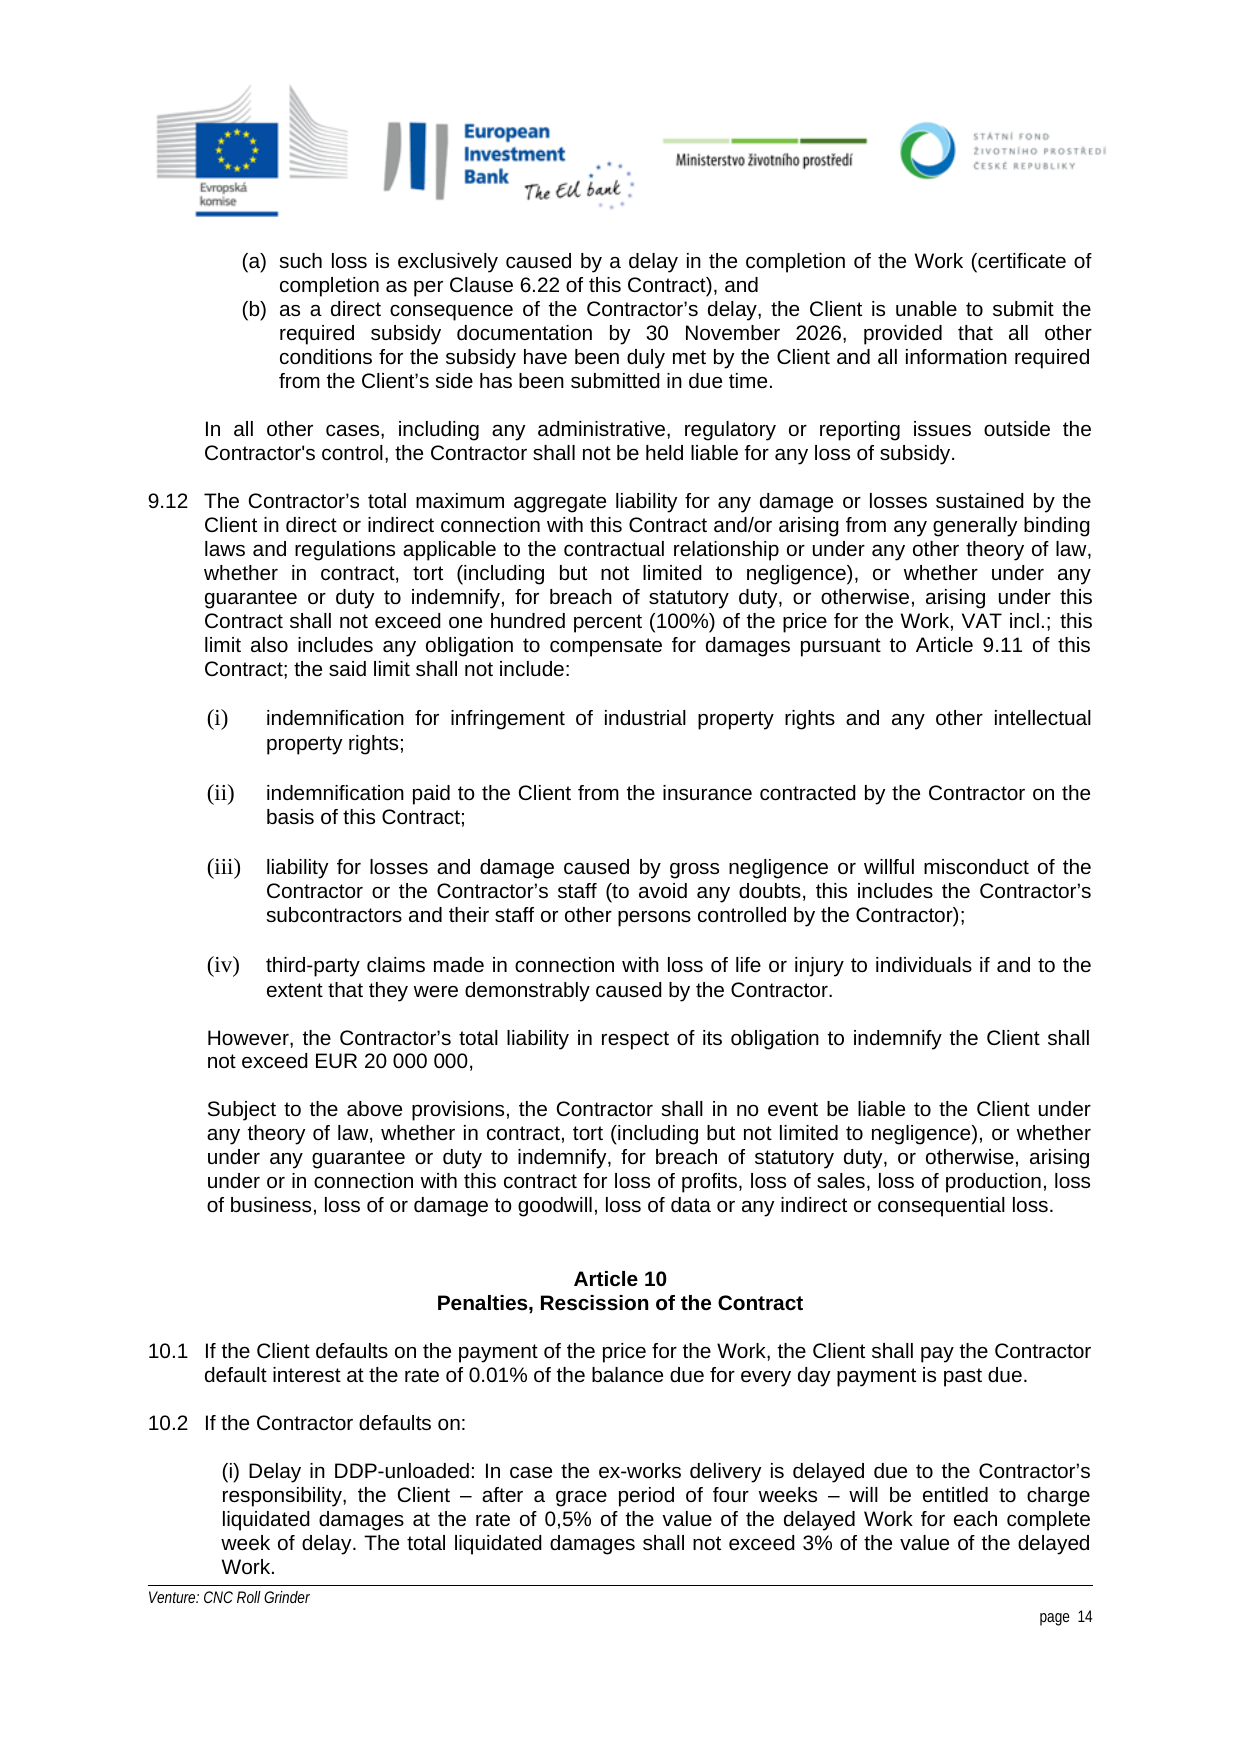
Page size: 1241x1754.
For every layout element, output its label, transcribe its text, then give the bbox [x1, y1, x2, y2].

picture [147, 73, 1122, 225]
text In all other cases, including any administrative, regulatory or reporting issues outside the Contractor's control, the Contractor shall not be held liable for any loss of subsidy. [204, 417, 1093, 465]
list The Contractor’s total maximum aggregate liability for any damage or losses sustained by the Client in direct or indirect connection with this Contract and/or arising from any generally binding laws and regulations applicable to the contractual relationship or under any other theory of law, whether in contract, tort (including but not limited to negligence), or whether under any guarantee or duty to indemnify, for breach of statutory duty, or otherwise, arising under this Contract shall not exceed one hundred percent (100%) of the price for the Work, VAT incl.; this limit also includes any obligation to compensate for damages pursuant to Article 9.11 of this Contract; the said limit shall not include: [148, 489, 1093, 680]
list indemnification paid to the Client from the insurance contracted by the Contractor on the basis of this Contract; [207, 778, 1093, 829]
text Penalties, Rescission of the Contract [148, 1291, 1093, 1315]
list If the Contractor defaults on: [148, 1411, 1093, 1435]
list liability for losses and damage caused by gross negligence or willful misconduct of the Contractor or the Contractor’s staff (to avoid any doubts, this includes the Contractor’s subcontractors and their staff or other persons controlled by the Contractor); [207, 853, 1093, 927]
list However, the Contractor’s total liability in respect of its obligation to indemnify the Client shall not exceed EUR 20 000 000, [207, 1025, 1093, 1073]
list If the Client defaults on the payment of the price for the Work, the Client shall pay the Contractor default interest at the rate of 0.01% of the balance due for every day payment is past due. [148, 1339, 1093, 1387]
list Subject to the above provisions, the Contractor shall in no event be liable to the Client under any theory of law, whether in contract, tort (including but not limited to negligence), or whether under any guarantee or duty to indemnify, for breach of statutory duty, or otherwise, arising under or in connection with this contract for loss of profits, loss of sales, loss of production, loss of business, loss of or damage to goodwill, loss of data or any indirect or consequential loss. [207, 1097, 1093, 1217]
text Article 10 [148, 1267, 1093, 1291]
list (i) Delay in DDP-unloaded: In case the ex-works delivery is delayed due to the Contractor’s responsibility, the Client – after a grace period of four weeks – will be entitled to charge liquidated damages at the rate of 0,5% of the value of the delayed Work for each complete week of delay. The total liquidated damages shall not exceed 3% of the value of the delayed Work. [221, 1459, 1093, 1579]
list such loss is exclusively caused by a delay in the completion of the Work (certificate of completion as per Clause 6.22 of this Contract), and [241, 249, 1093, 297]
list indemnification for infringement of industrial property rights and any other intellectual property rights; [207, 704, 1093, 754]
list as a direct consequence of the Contractor’s delay, the Client is unable to submit the required subsidy documentation by 30 November 2026, provided that all other conditions for the subsidy have been duly met by the Client and all information required from the Client’s side has been submitted in due time. [241, 297, 1093, 393]
list third-party claims made in connection with loss of life or injury to individuals if and to the extent that they were demonstrably caused by the Contractor. [207, 951, 1093, 1001]
